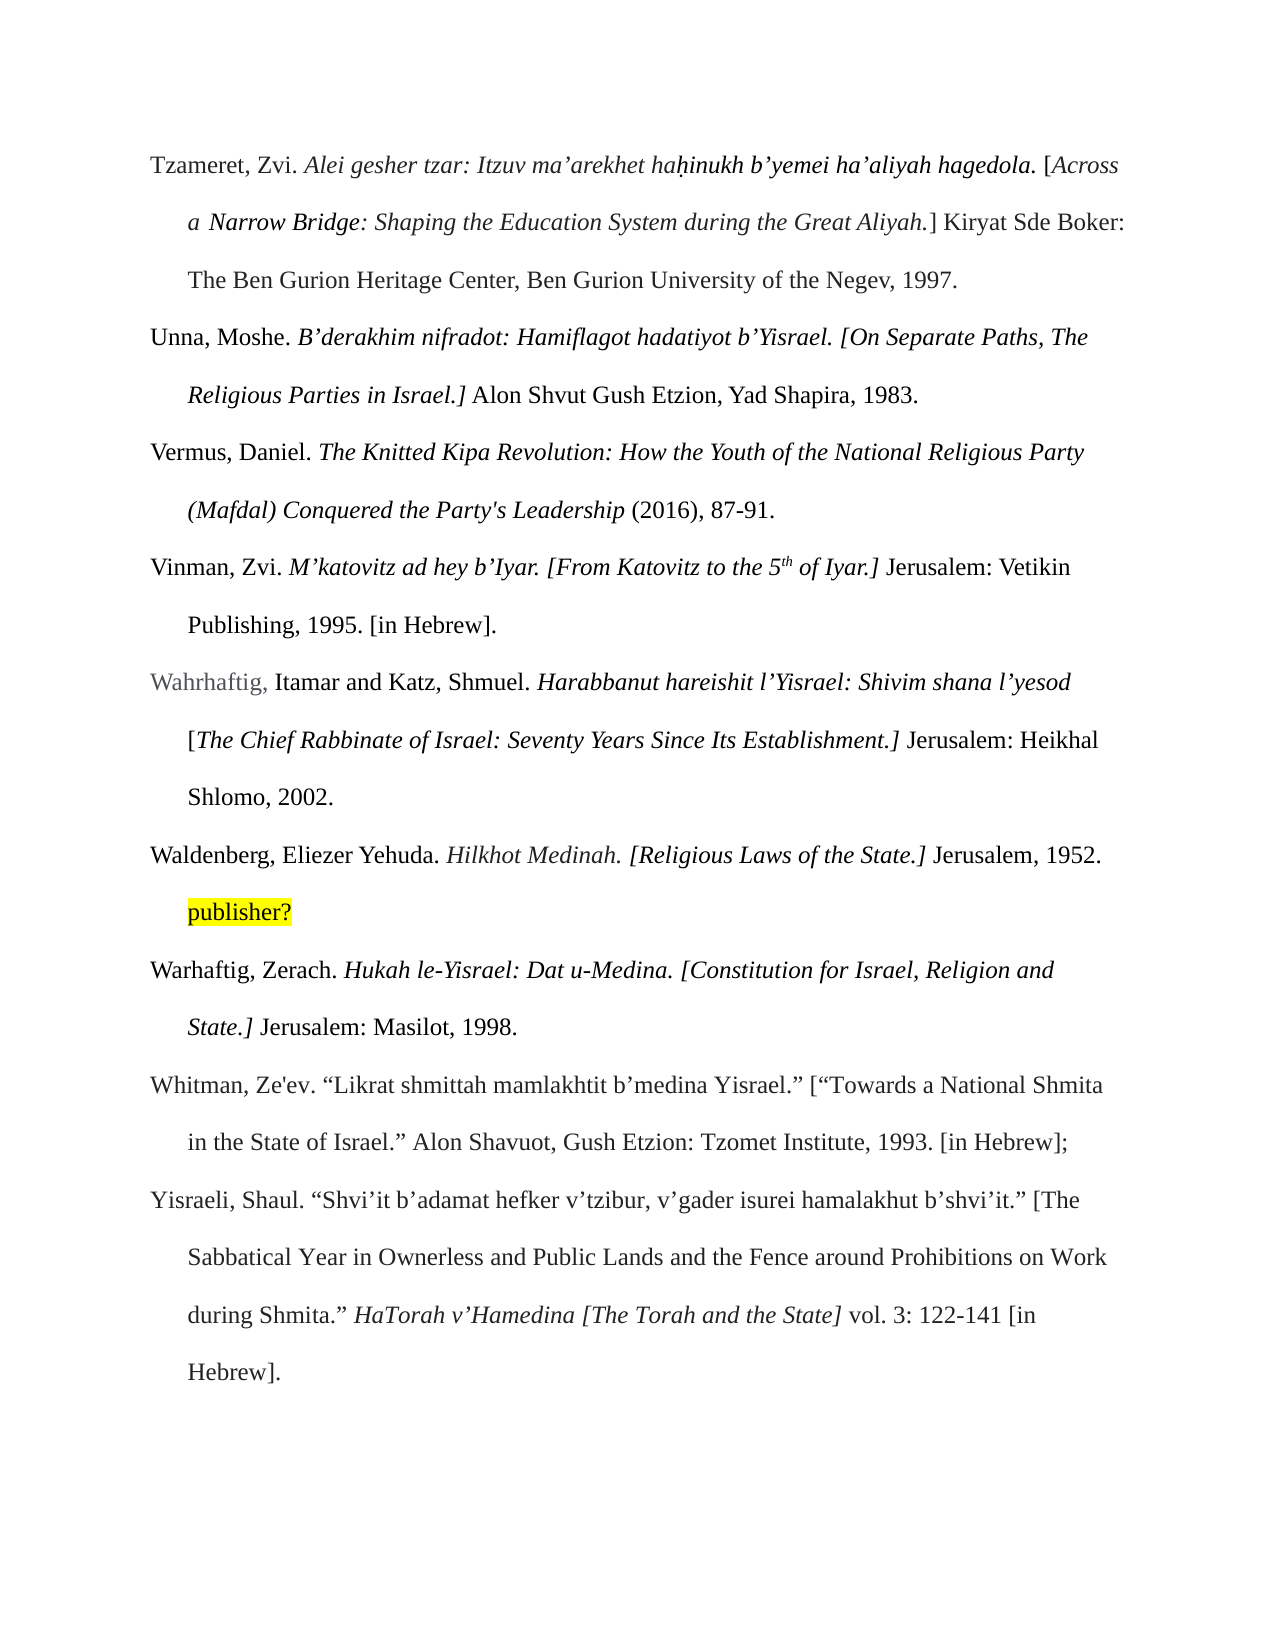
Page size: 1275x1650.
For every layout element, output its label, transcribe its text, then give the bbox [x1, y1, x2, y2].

text Warhaftig, Zerach. Hukah le-Yisrael: Dat u-Medina. [Constitution for Israel, Religion and State.] Jerusalem: Masilot, 1998. [150, 955, 1125, 1041]
text Waldenberg, Eliezer Yehuda. Hilkhot Medinah. [Religious Laws of the State.] Jerusalem, 1952. publisher? [150, 840, 1125, 926]
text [150, 150, 1125, 294]
text Wahrhaftig, Itamar and Katz, Shmuel. Harabbanut hareishit l’Yisrael: Shivim shana l’yesod [The Chief Rabbinate of Israel: Seventy Years Since Its Establishment.] Jerusalem: Heikhal Shlomo, 2002. [150, 667, 1125, 811]
text Unna, Moshe. B’derakhim nifradot: Hamiflagot hadatiyot b’Yisrael. [On Separate Paths, The Religious Parties in Israel.] Alon Shvut Gush Etzion, Yad Shapira, 1983. [150, 322, 1125, 409]
text Yisraeli, Shaul. “Shvi’it b’adamat hefker v’tzibur, v’gader isurei hamalakhut b’shvi’it.” [The Sabbatical Year in Ownerless and Public Lands and the Fence around Prohibitions on Work during Shmita.” HaTorah v’Hamedina [The Torah and the State] vol. 3: 122-141 [in Hebrew]. [150, 1185, 1125, 1386]
text Vermus, Daniel. The Knitted Kipa Revolution: How the Youth of the National Religious Party (Mafdal) Conquered the Party's Leadership (2016), 87-91. [150, 437, 1125, 524]
text Vinman, Zvi. M’katovitz ad hey b’Iyar. [From Katovitz to the 5th of Iyar.] Jerusalem: Vetikin Publishing, 1995. [in Hebrew]. [150, 552, 1125, 639]
text Whitman, Ze'ev. “Likrat shmittah mamlakhtit b’medina Yisrael.” [“Towards a National Shmita in the State of Israel.” Alon Shavuot, Gush Etzion: Tzomet Institute, 1993. [in Hebrew]; [150, 1070, 1125, 1156]
